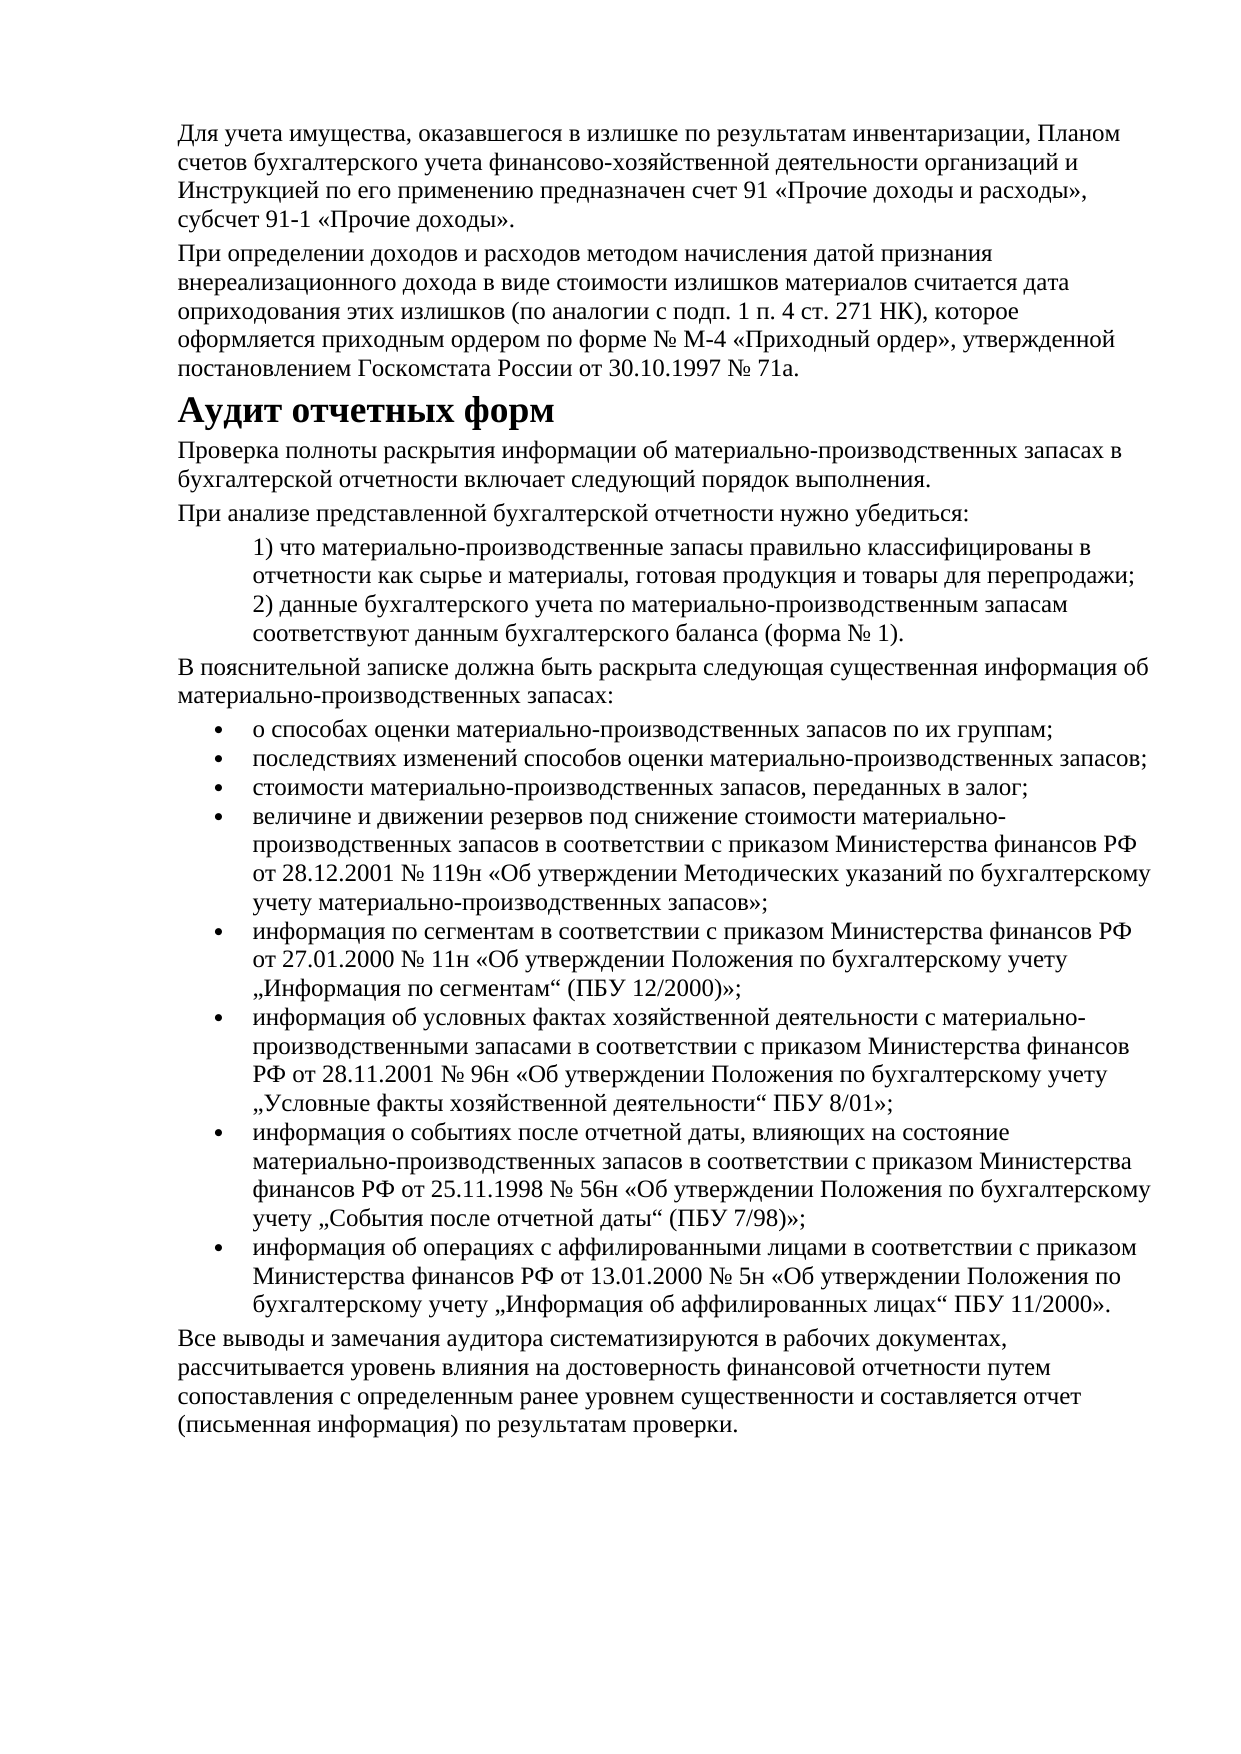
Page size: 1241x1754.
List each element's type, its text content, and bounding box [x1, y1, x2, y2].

list последствиях изменений способов оценки материально-производственных запасов; [215, 743, 1152, 772]
text Аудит отчетных форм [177, 387, 1152, 430]
text 1) что материально-производственные запасы правильно классифицированы в отчетности как сырье и материалы, готовая продукция и товары для перепродажи; 2) данные бухгалтерского учета по материально-производственным запасам соответствуют данным бухгалтерского баланса (форма № 1). [252, 532, 1152, 647]
list информация об условных фактах хозяйственной деятельности с материально-производственными запасами в соответствии с приказом Министерства финансов РФ от 28.11.2001 № 96н «Об утверждении Положения по бухгалтерскому учету „Условные факты хозяйственной деятельности“ ПБУ 8/01»; [215, 1002, 1152, 1117]
list величине и движении резервов под снижение стоимости материально-производственных запасов в соответствии с приказом Министерства финансов РФ от 28.12.2001 № 119н «Об утверждении Методических указаний по бухгалтерскому учету материально-производственных запасов»; [215, 801, 1152, 916]
list информация об операциях с аффилированными лицами в соответствии с приказом Министерства финансов РФ от 13.01.2000 № 5н «Об утверждении Положения по бухгалтерскому учету „Информация об аффилированных лицах“ ПБУ 11/2000». [215, 1232, 1152, 1318]
text При анализе представленной бухгалтерской отчетности нужно убедиться: [177, 498, 1152, 527]
list о способах оценки материально-производственных запасов по их группам; [215, 714, 1152, 743]
list информация о событиях после отчетной даты, влияющих на состояние материально-производственных запасов в соответствии с приказом Министерства финансов РФ от 25.11.1998 № 56н «Об утверждении Положения по бухгалтерскому учету „События после отчетной даты“ (ПБУ 7/98)»; [215, 1117, 1152, 1232]
text Проверка полноты раскрытия информации об материально-производственных запасах в бухгалтерской отчетности включает следующий порядок выполнения. [177, 435, 1152, 493]
text Все выводы и замечания аудитора систематизируются в рабочих документах, рассчитывается уровень влияния на достоверность финансовой отчетности путем сопоставления с определенным ранее уровнем существенности и составляется отчет (письменная информация) по результатам проверки. [177, 1323, 1152, 1438]
list информация по сегментам в соответствии с приказом Министерства финансов РФ от 27.01.2000 № 11н «Об утверждении Положения по бухгалтерскому учету „Информация по сегментам“ (ПБУ 12/2000)»; [215, 916, 1152, 1002]
text При определении доходов и расходов методом начисления датой признания внереализационного дохода в виде стоимости излишков материалов считается дата оприходования этих излишков (по аналогии с подп. 1 п. 4 ст. 271 НК), которое оформляется приходным ордером по форме № М-4 «Приходный ордер», утвержденной постановлением Госкомстата России от 30.10.1997 № 71а. [177, 238, 1152, 382]
list стоимости материально-производственных запасов, переданных в залог; [215, 772, 1152, 801]
text В пояснительной записке должна быть раскрыта следующая существенная информация об материально-производственных запасах: [177, 652, 1152, 709]
text Для учета имущества, оказавшегося в излишке по результатам инвентаризации, Планом счетов бухгалтерского учета финансово-хозяйственной деятельности организаций и Инструкцией по его применению предназначен счет 91 «Прочие доходы и расходы», субсчет 91-1 «Прочие доходы». [177, 118, 1152, 233]
